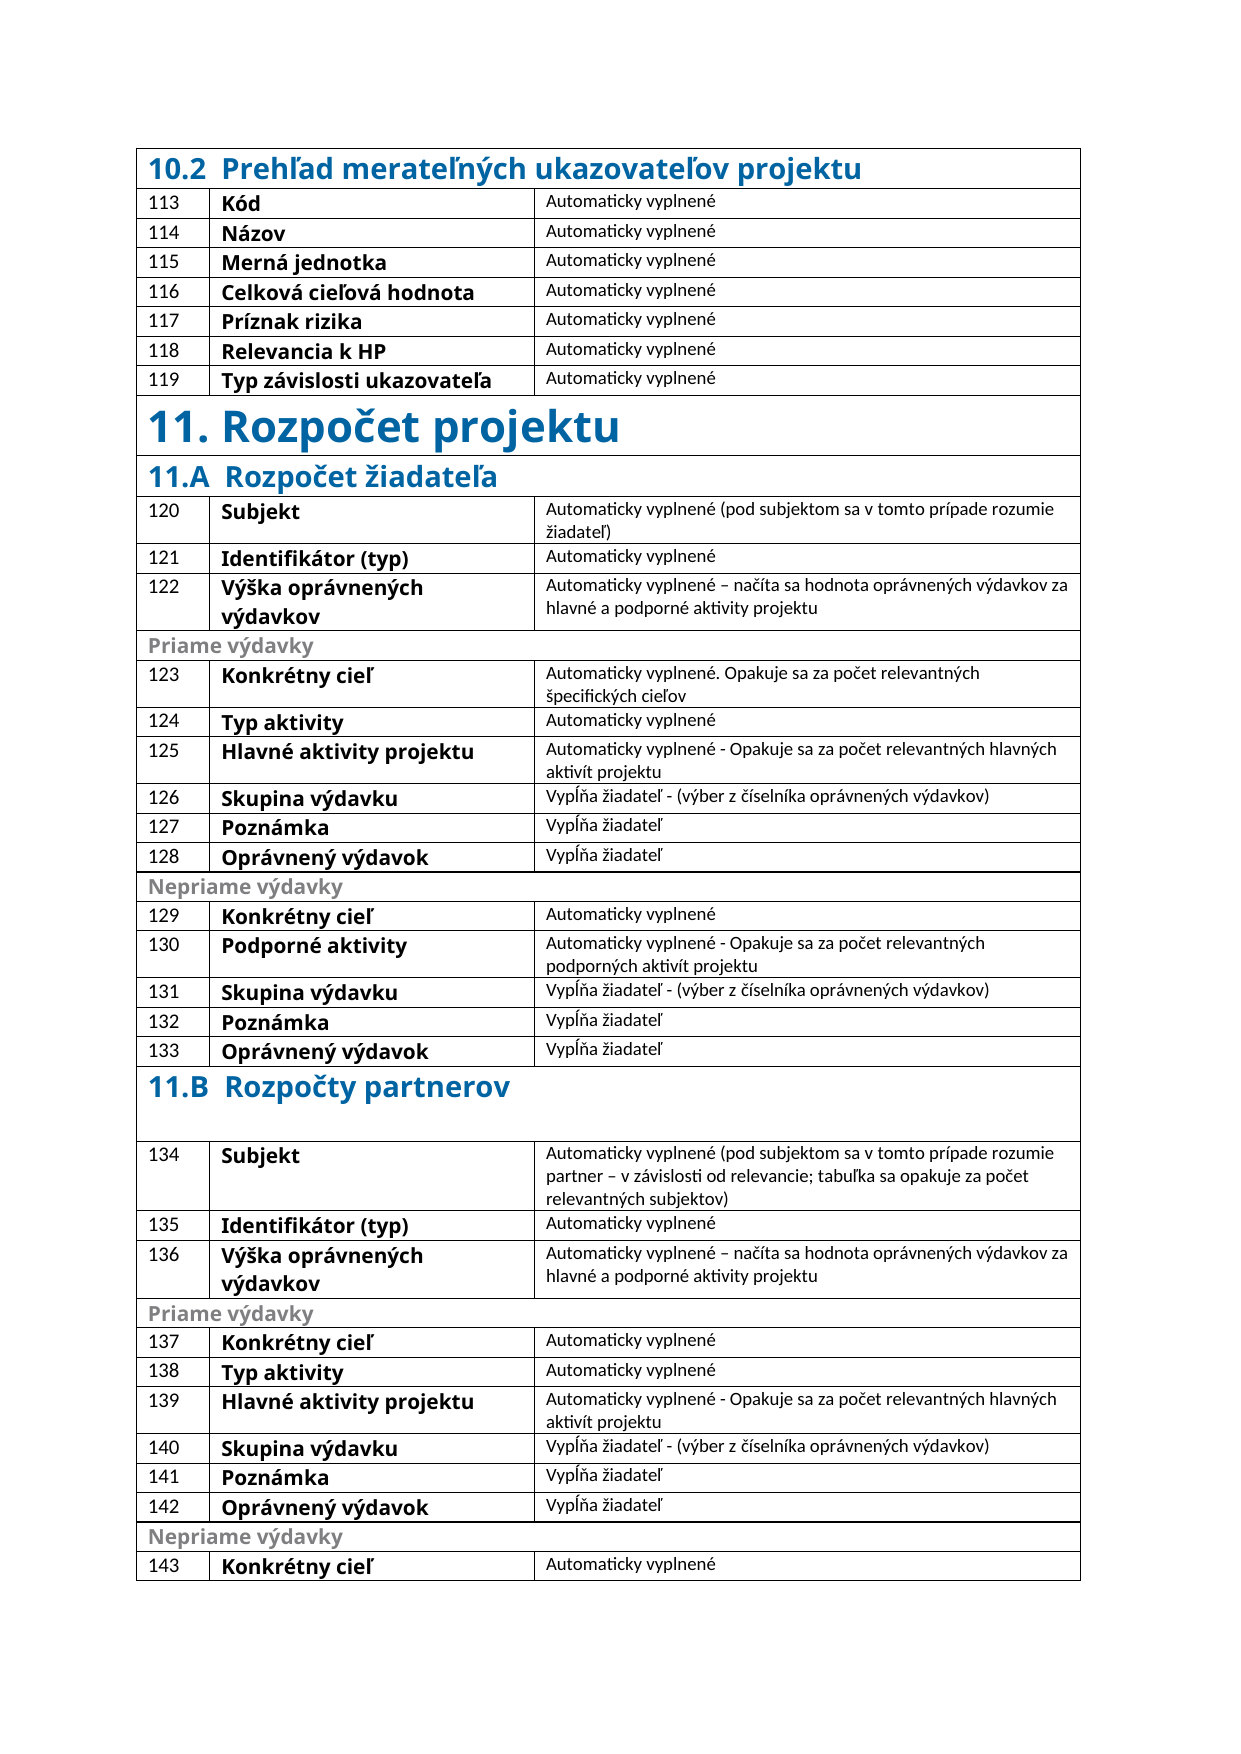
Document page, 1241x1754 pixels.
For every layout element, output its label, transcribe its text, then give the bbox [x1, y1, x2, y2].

table_cell Automaticky vyplnené – načíta sa hodnota oprávnených výdavkov za hlavné a podporné aktivity projektu [535, 1241, 1080, 1298]
table_cell 141 [137, 1464, 209, 1492]
table_cell Vypĺňa žiadateľ - (výber z číselníka oprávnených výdavkov) [535, 784, 1080, 812]
table_cell Automaticky vyplnené - Opakuje sa za počet relevantných hlavných aktivít projektu [535, 737, 1080, 783]
table_cell Poznámka [210, 1008, 534, 1036]
table_cell Výška oprávnených výdavkov [210, 574, 534, 630]
table_cell 140 [137, 1434, 209, 1462]
table_cell 139 [137, 1387, 209, 1433]
table_cell Priame výdavky [137, 1299, 1080, 1327]
table_cell 129 [137, 902, 209, 930]
table_cell Merná jednotka [210, 248, 534, 277]
table_cell 119 [137, 366, 209, 395]
table_cell Automaticky vyplnené [535, 278, 1080, 306]
table_cell 135 [137, 1211, 209, 1240]
table_cell Vypĺňa žiadateľ [535, 1037, 1080, 1066]
table_cell 118 [137, 337, 209, 365]
table_cell 137 [137, 1328, 209, 1357]
table_cell Automaticky vyplnené [535, 189, 1080, 218]
table_cell 117 [137, 307, 209, 336]
table_cell Automaticky vyplnené [535, 248, 1080, 277]
table_cell Skupina výdavku [210, 784, 534, 812]
table_cell Typ aktivity [210, 1358, 534, 1386]
table_cell Konkrétny cieľ [210, 902, 534, 930]
table_cell Vypĺňa žiadateľ [535, 814, 1080, 842]
table_cell Automaticky vyplnené (pod subjektom sa v tomto prípade rozumie partner – v závislosti od relevancie; tabuľka sa opakuje za počet relevantných subjektov) [535, 1142, 1080, 1210]
table_cell Príznak rizika [210, 307, 534, 336]
table_cell 11.A Rozpočet žiadateľa [137, 456, 1080, 496]
table_cell Automaticky vyplnené [535, 544, 1080, 572]
table_cell 134 [137, 1142, 209, 1210]
table_cell Automaticky vyplnené [535, 219, 1080, 247]
table_cell 10.2 Prehľad merateľných ukazovateľov projektu [137, 149, 1080, 188]
table_cell 11.B Rozpočty partnerov [137, 1067, 1080, 1141]
table_cell Celková cieľová hodnota [210, 278, 534, 306]
table_cell 113 [137, 189, 209, 218]
table_cell Subjekt [210, 497, 534, 543]
table_cell Automaticky vyplnené [535, 902, 1080, 930]
table_cell Oprávnený výdavok [210, 843, 534, 871]
table_cell Kód [210, 189, 534, 218]
table_cell Názov [210, 219, 534, 247]
table_cell Identifikátor (typ) [210, 1211, 534, 1240]
table_cell Automaticky vyplnené - Opakuje sa za počet relevantných hlavných aktivít projektu [535, 1387, 1080, 1433]
table_cell 142 [137, 1493, 209, 1521]
table_cell Automaticky vyplnené [535, 1211, 1080, 1240]
table_cell 143 [137, 1552, 209, 1580]
table_cell Skupina výdavku [210, 978, 534, 1007]
table_cell Hlavné aktivity projektu [210, 737, 534, 783]
table_cell Priame výdavky [137, 631, 1080, 660]
table_cell Vypĺňa žiadateľ [535, 1464, 1080, 1492]
table_cell 130 [137, 931, 209, 977]
table_cell Hlavné aktivity projektu [210, 1387, 534, 1433]
table_cell 138 [137, 1358, 209, 1386]
table_cell Oprávnený výdavok [210, 1493, 534, 1521]
table_cell Automaticky vyplnené [535, 307, 1080, 336]
table_cell Poznámka [210, 814, 534, 842]
table_cell Oprávnený výdavok [210, 1037, 534, 1066]
table_cell Poznámka [210, 1464, 534, 1492]
table_cell Vypĺňa žiadateľ [535, 843, 1080, 871]
table_cell 114 [137, 219, 209, 247]
table_cell Vypĺňa žiadateľ - (výber z číselníka oprávnených výdavkov) [535, 978, 1080, 1007]
table_cell 120 [137, 497, 209, 543]
table_cell 136 [137, 1241, 209, 1298]
table_cell 126 [137, 784, 209, 812]
table_cell 115 [137, 248, 209, 277]
table_cell 124 [137, 708, 209, 736]
table_cell 127 [137, 814, 209, 842]
table_cell Konkrétny cieľ [210, 1328, 534, 1357]
table_cell Typ závislosti ukazovateľa [210, 366, 534, 395]
table_cell Automaticky vyplnené - Opakuje sa za počet relevantných podporných aktivít projektu [535, 931, 1080, 977]
table_cell Automaticky vyplnené (pod subjektom sa v tomto prípade rozumie žiadateľ) [535, 497, 1080, 543]
table_cell Nepriame výdavky [137, 1523, 1080, 1551]
table_cell 133 [137, 1037, 209, 1066]
table_cell Relevancia k HP [210, 337, 534, 365]
table_cell Konkrétny cieľ [210, 1552, 534, 1580]
table_cell Identifikátor (typ) [210, 544, 534, 572]
table_cell Automaticky vyplnené [535, 708, 1080, 736]
table_cell Skupina výdavku [210, 1434, 534, 1462]
table_cell Výška oprávnených výdavkov [210, 1241, 534, 1298]
table_cell 116 [137, 278, 209, 306]
table_cell Vypĺňa žiadateľ [535, 1493, 1080, 1521]
table_cell Nepriame výdavky [137, 873, 1080, 901]
table_cell 122 [137, 574, 209, 630]
table_cell Podporné aktivity [210, 931, 534, 977]
table_cell Automaticky vyplnené – načíta sa hodnota oprávnených výdavkov za hlavné a podporné aktivity projektu [535, 574, 1080, 630]
table_cell 121 [137, 544, 209, 572]
table_cell 132 [137, 1008, 209, 1036]
table_cell Automaticky vyplnené [535, 366, 1080, 395]
table_cell Subjekt [210, 1142, 534, 1210]
table_cell Typ aktivity [210, 708, 534, 736]
table_cell Konkrétny cieľ [210, 661, 534, 707]
table_cell Automaticky vyplnené [535, 1328, 1080, 1357]
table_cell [535, 1434, 1080, 1462]
table_cell 11. Rozpočet projektu [137, 396, 1080, 455]
table_cell 128 [137, 843, 209, 871]
table_cell Automaticky vyplnené. Opakuje sa za počet relevantných špecifických cieľov [535, 661, 1080, 707]
table_cell 123 [137, 661, 209, 707]
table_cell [535, 1552, 1080, 1580]
table_cell 131 [137, 978, 209, 1007]
table_cell Automaticky vyplnené [535, 337, 1080, 365]
table_cell 125 [137, 737, 209, 783]
table_cell Automaticky vyplnené [535, 1358, 1080, 1386]
table_cell Vypĺňa žiadateľ [535, 1008, 1080, 1036]
